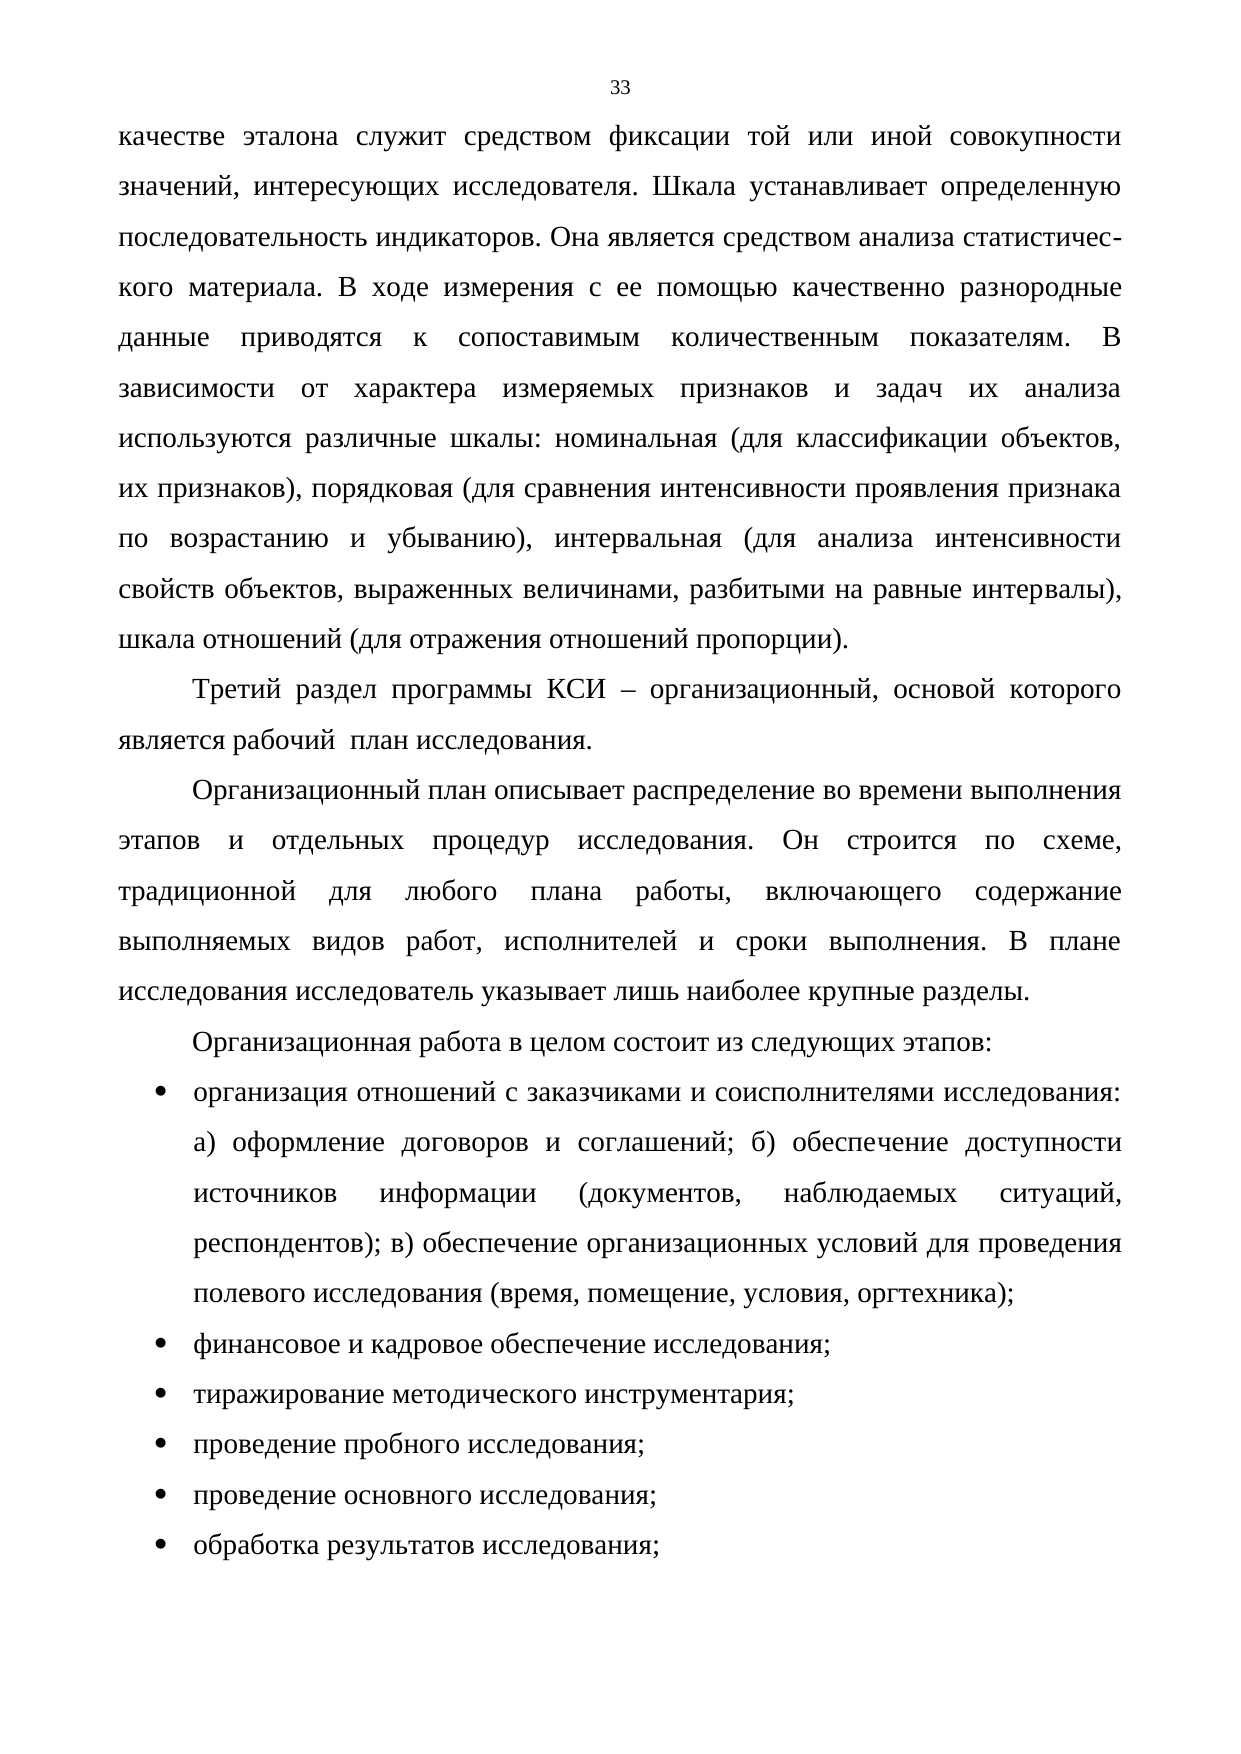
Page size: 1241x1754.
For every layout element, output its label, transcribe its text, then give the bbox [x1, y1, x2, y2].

list тиражирование методического инструментария; [156, 1376, 1122, 1410]
list организация отношений с заказчиками и соисполнителями исследования: а) оформление договоров и соглашений; б) обеспечение доступности источников информации (документов, наблюдаемых ситуаций, респондентов); в) обеспечение организационных условий для проведения полевого исследования (время, помещение, условия, оргтехника); [156, 1074, 1122, 1309]
list обработка результатов исследования; [156, 1527, 1122, 1561]
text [118, 118, 1122, 655]
list финансовое и кадровое обеспечение исследования; [156, 1326, 1122, 1359]
list проведение пробного исследования; [156, 1427, 1122, 1460]
text Организационный план описывает распределение во времени выполнения этапов и отдельных процедур исследования. Он строится по схеме, традиционной для любого плана работы, включающего содержание выполняемых видов работ, исполнителей и сроки выполнения. В плане исследования исследователь указывает лишь наиболее крупные разделы. [118, 772, 1122, 1007]
text Организационная работа в целом состоит из следующих этапов: [118, 1024, 1122, 1057]
text Третий раздел программы КСИ – организационный, основой которого является рабочий план исследования. [118, 672, 1122, 755]
list проведение основного исследования; [156, 1477, 1122, 1511]
